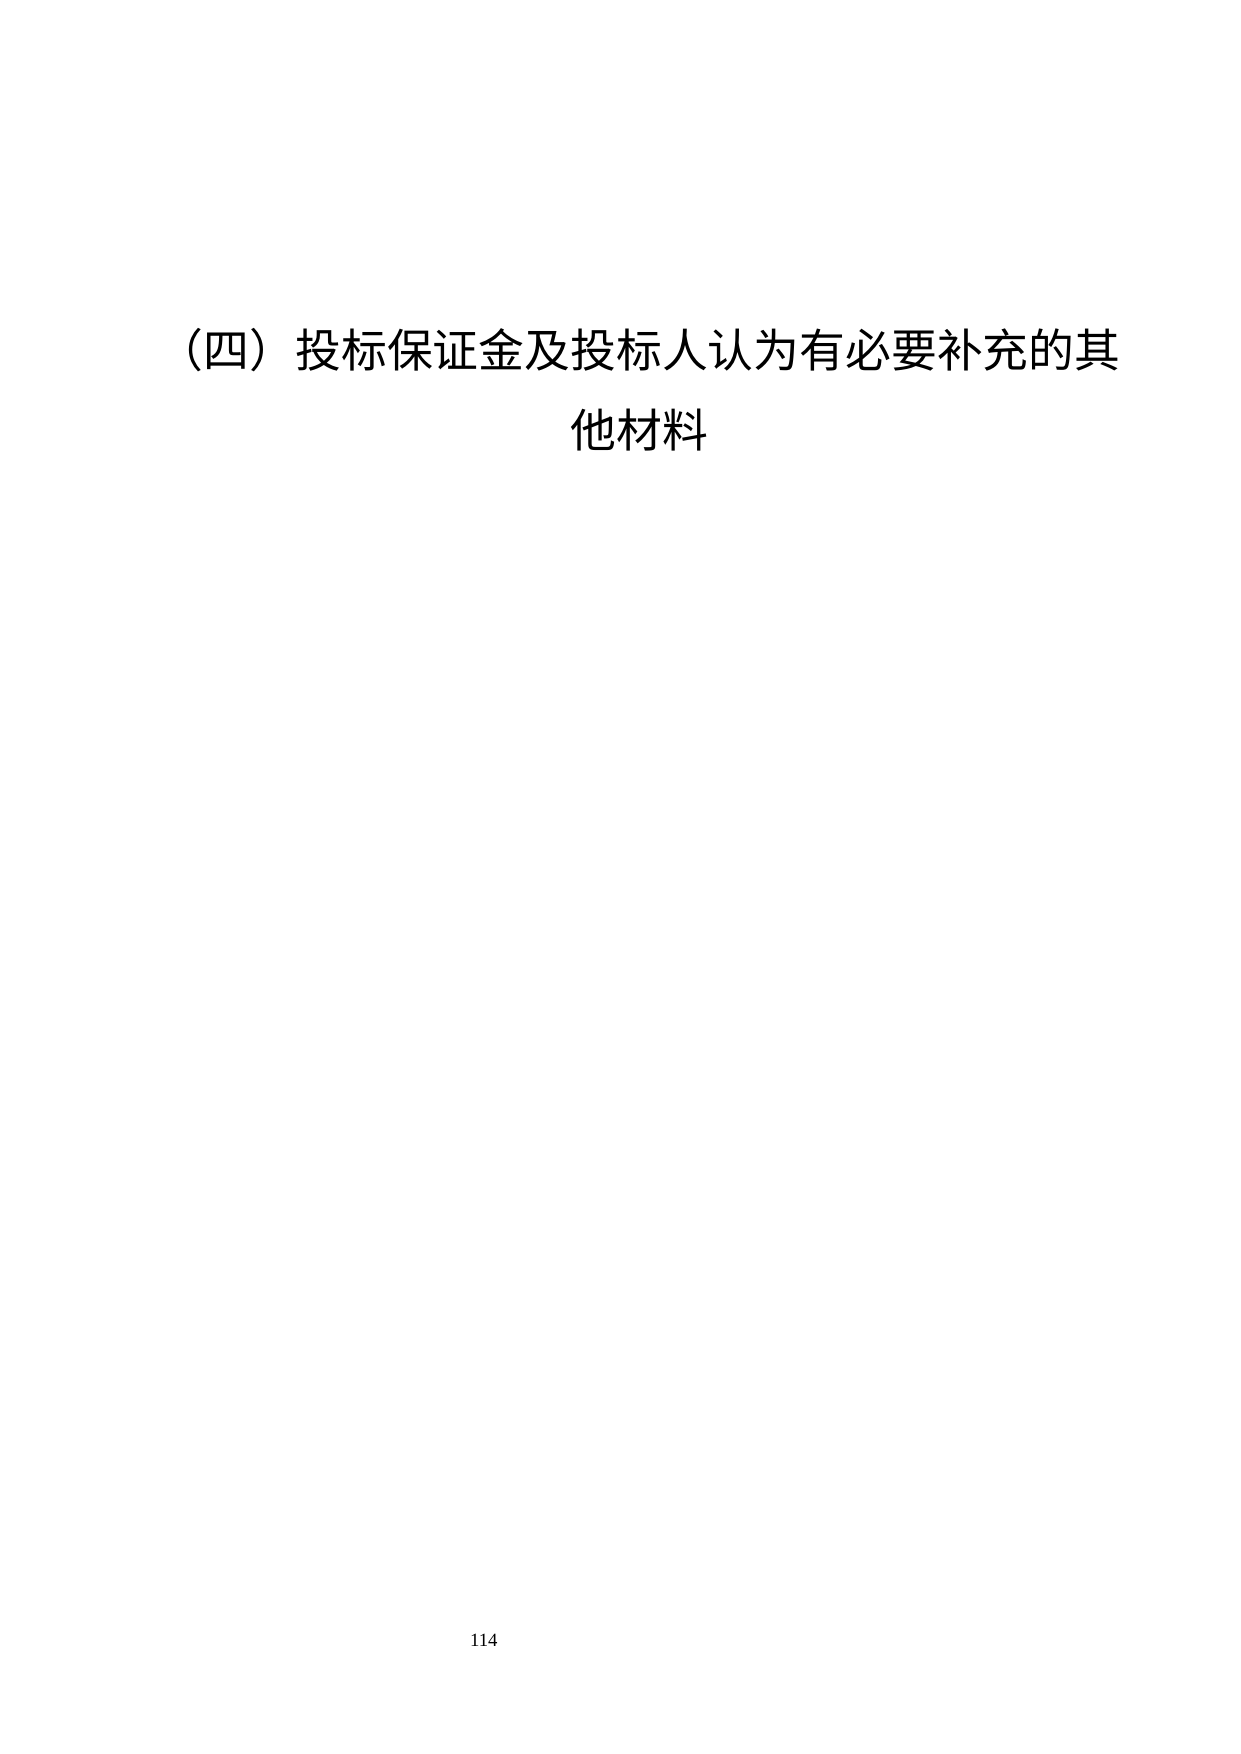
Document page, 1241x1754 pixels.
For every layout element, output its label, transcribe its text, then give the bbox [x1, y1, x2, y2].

text （四）投标保证金及投标人认为有必要补充的其他材料 [156, 308, 1122, 467]
